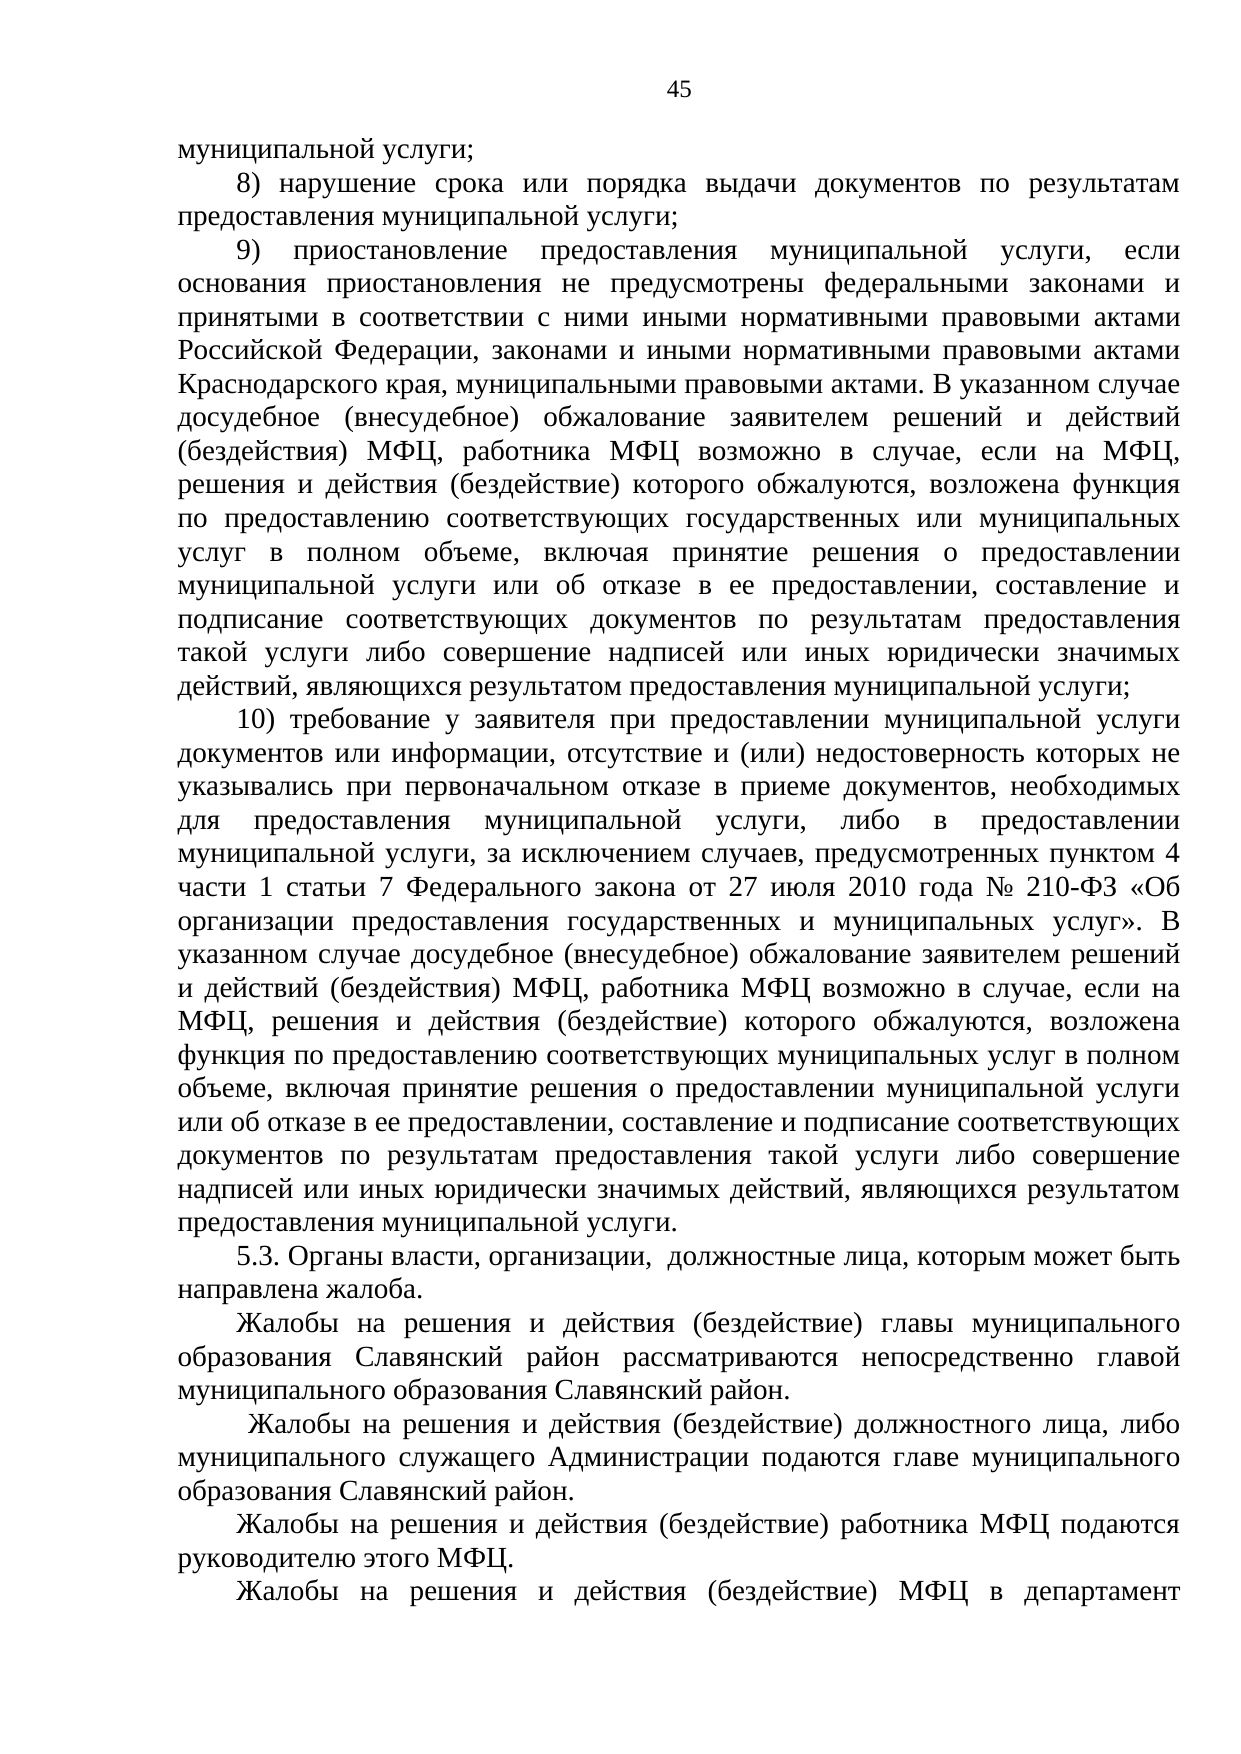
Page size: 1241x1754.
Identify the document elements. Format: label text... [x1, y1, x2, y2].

text Жалобы на решения и действия (бездействие) должностного лица, либо муниципального служащего Администрации подаются главе муниципального образования Славянский район. [177, 1406, 1181, 1506]
text 10) требование у заявителя при предоставлении муниципальной услуги документов или информации, отсутствие и (или) недостоверность которых не указывались при первоначальном отказе в приеме документов, необходимых для предоставления муниципальной услуги, либо в предоставлении муниципальной услуги, за исключением случаев, предусмотренных пунктом 4 части 1 статьи 7 Федерального закона от 27 июля 2010 года № 210-ФЗ «Об организации предоставления государственных и муниципальных услуг». В указанном случае досудебное (внесудебное) обжалование заявителем решений и действий (бездействия) МФЦ, работника МФЦ возможно в случае, если на МФЦ, решения и действия (бездействие) которого обжалуются, возложена функция по предоставлению соответствующих муниципальных услуг в полном объеме, включая принятие решения о предоставлении муниципальной услуги или об отказе в ее предоставлении, составление и подписание соответствующих документов по результатам предоставления такой услуги либо совершение надписей или иных юридически значимых действий, являющихся результатом предоставления муниципальной услуги. [177, 701, 1181, 1238]
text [177, 131, 1181, 165]
text Жалобы на решения и действия (бездействие) главы муниципального образования Славянский район рассматриваются непосредственно главой муниципального образования Славянский район. [177, 1305, 1181, 1406]
text 9) приостановление предоставления муниципальной услуги, если основания приостановления не предусмотрены федеральными законами и принятыми в соответствии с ними иными нормативными правовыми актами Российской Федерации, законами и иными нормативными правовыми актами Краснодарского края, муниципальными правовыми актами. В указанном случае досудебное (внесудебное) обжалование заявителем решений и действий (бездействия) МФЦ, работника МФЦ возможно в случае, если на МФЦ, решения и действия (бездействие) которого обжалуются, возложена функция по предоставлению соответствующих государственных или муниципальных услуг в полном объеме, включая принятие решения о предоставлении муниципальной услуги или об отказе в ее предоставлении, составление и подписание соответствующих документов по результатам предоставления такой услуги либо совершение надписей или иных юридически значимых действий, являющихся результатом предоставления муниципальной услуги; [177, 232, 1181, 701]
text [177, 1573, 1181, 1607]
text 8) нарушение срока или порядка выдачи документов по результатам предоставления муниципальной услуги; [177, 165, 1181, 232]
text Жалобы на решения и действия (бездействие) работника МФЦ подаются руководителю этого МФЦ. [177, 1506, 1181, 1573]
text 5.3. Органы власти, организации, должностные лица, которым может быть направлена жалоба. [177, 1238, 1181, 1305]
